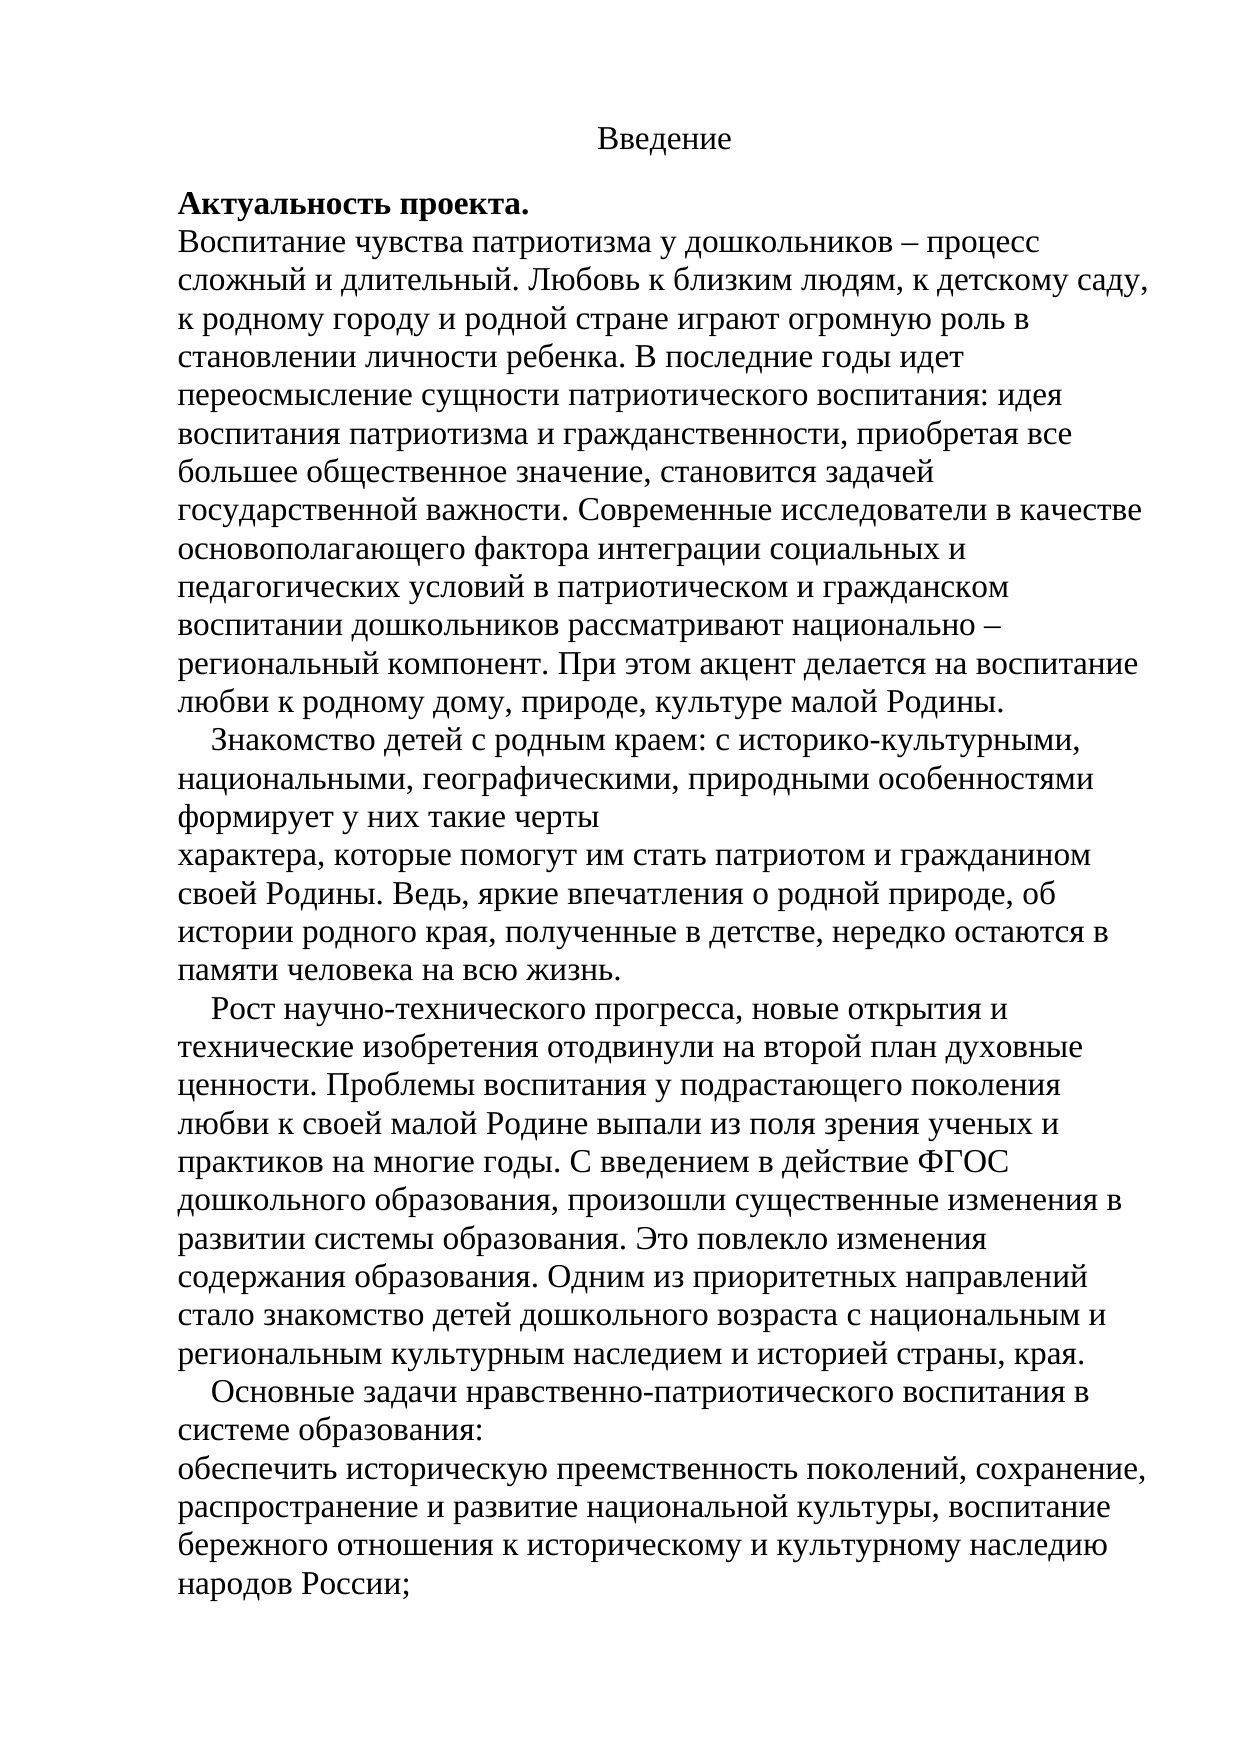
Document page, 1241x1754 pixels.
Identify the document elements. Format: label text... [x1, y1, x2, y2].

text Воспитание чувства патриотизма у дошкольников – процесс сложный и длительный. Любовь к близким людям, к детскому саду, к родному городу и родной стране играют огромную роль в становлении личности ребенка. В последние годы идет переосмысление сущности патриотического воспитания: идея воспитания патриотизма и гражданственности, приобретая все большее общественное значение, становится задачей государственной важности. Современные исследователи в качестве основополагающего фактора интеграции социальных и педагогических условий в патриотическом и гражданском воспитании дошкольников рассматривают национально – региональный компонент. При этом акцент делается на воспитание любви к родному дому, природе, культуре малой Родины. [177, 221, 1152, 720]
text Актуальность проекта. [177, 183, 1152, 221]
text Знакомство детей с родным краем: с историко-культурными, национальными, географическими, природными особенностями формирует у них такие черты [177, 720, 1152, 835]
text Основные задачи нравственно-патриотического воспитания в системе образования: [177, 1371, 1152, 1448]
text Рост научно-технического прогресса, новые открытия и технические изобретения отодвинули на второй план духовные ценности. Проблемы воспитания у подрастающего поколения любви к своей малой Родине выпали из поля зрения ученых и практиков на многие годы. С введением в действие ФГОС дошкольного образования, произошли существенные изменения в развитии системы образования. Это повлекло изменения содержания образования. Одним из приоритетных направлений стало знакомство детей дошкольного возраста с национальным и региональным культурным наследием и историей страны, края. [177, 988, 1152, 1371]
text обеспечить историческую преемственность поколений, сохранение, распространение и развитие национальной культуры, воспитание бережного отношения к историческому и культурному наследию народов России; [177, 1448, 1152, 1601]
text Введение [177, 118, 1152, 156]
text характера, которые помогут им стать патриотом и гражданином своей Родины. Ведь, яркие впечатления о родной природе, об истории родного края, полученные в детстве, нередко остаются в памяти человека на всю жизнь. [177, 835, 1152, 988]
